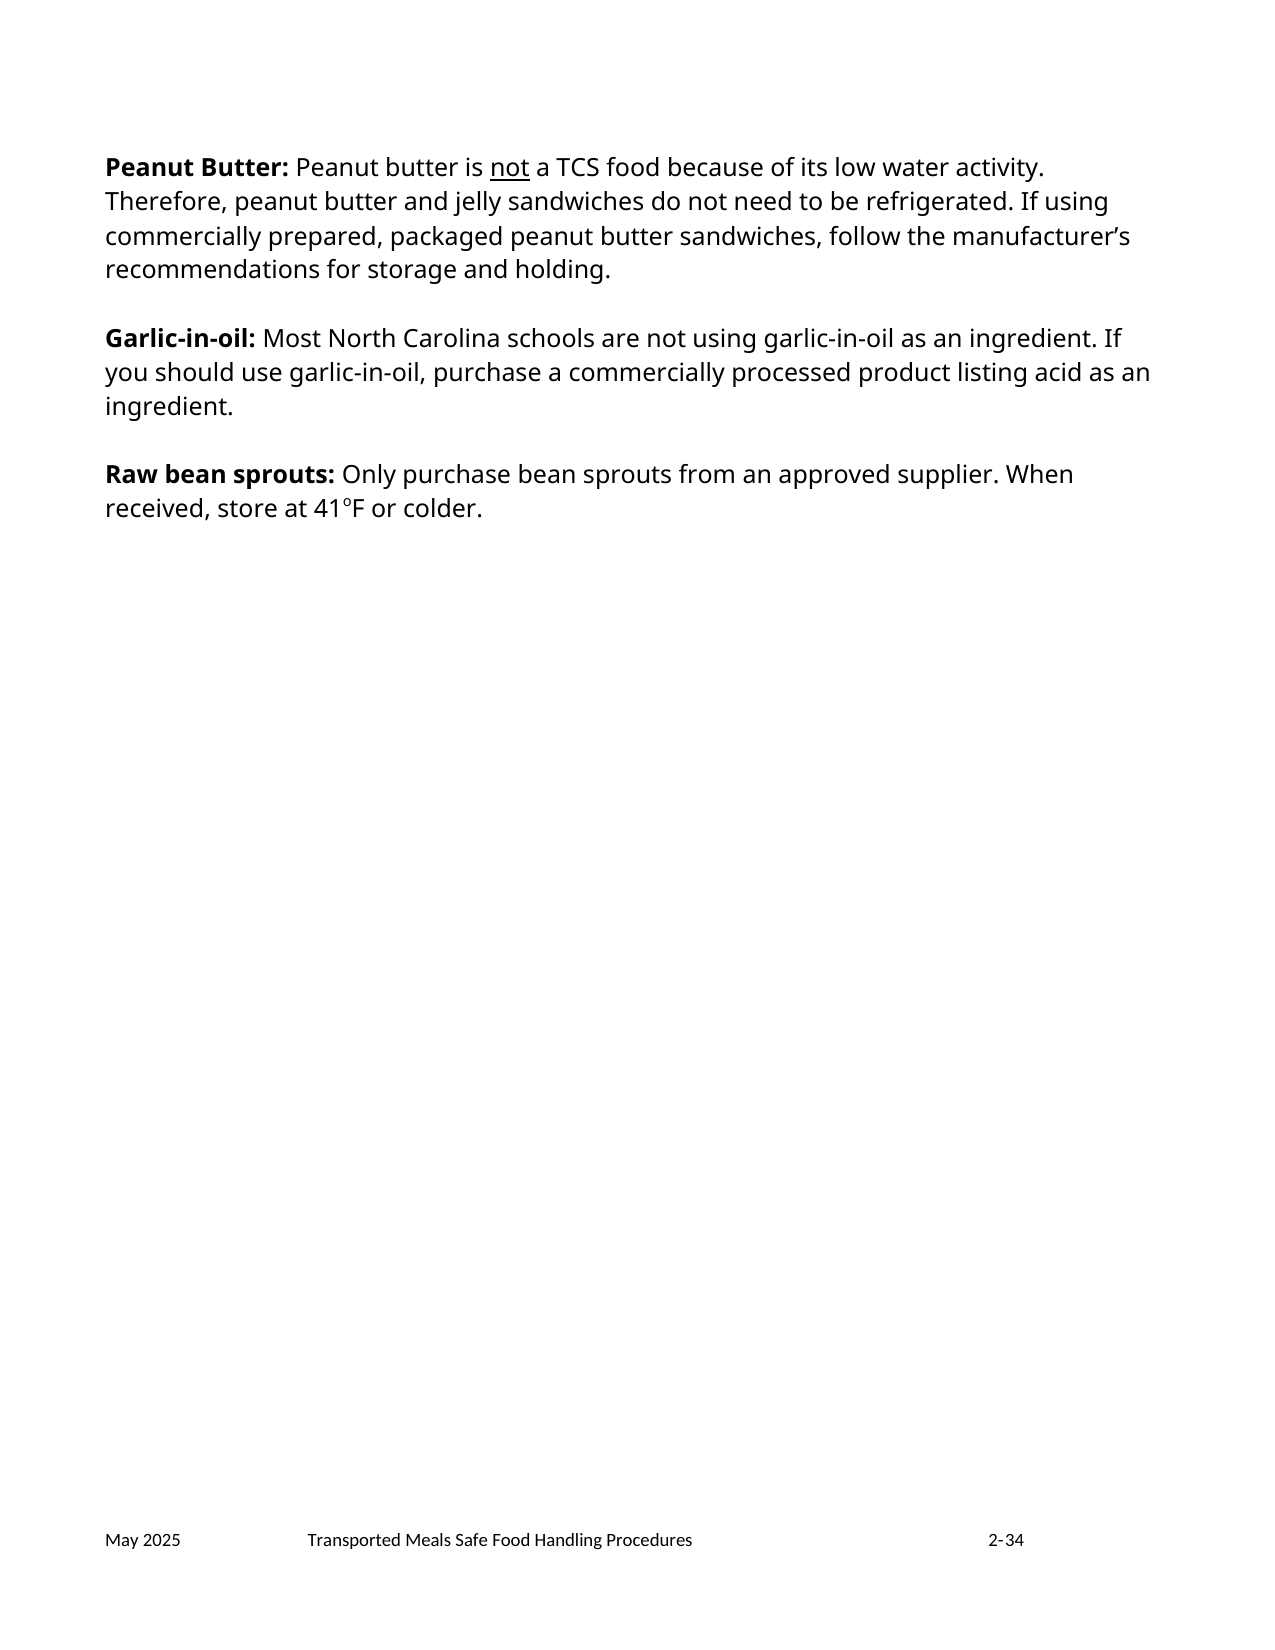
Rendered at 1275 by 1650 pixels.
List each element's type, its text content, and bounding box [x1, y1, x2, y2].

text Raw bean sprouts: Only purchase bean sprouts from an approved supplier. When received, store at 41oF or colder. [105, 457, 1170, 525]
text Garlic-in-oil: Most North Carolina schools are not using garlic-in-oil as an ingredient. If you should use garlic-in-oil, purchase a commercially processed product listing acid as an ingredient. [105, 320, 1170, 422]
text Peanut Butter: Peanut butter is not a TCS food because of its low water activity. Therefore, peanut butter and jelly sandwiches do not need to be refrigerated. If using commercially prepared, packaged peanut butter sandwiches, follow the manufacturer’s recommendations for storage and holding. [105, 150, 1170, 286]
